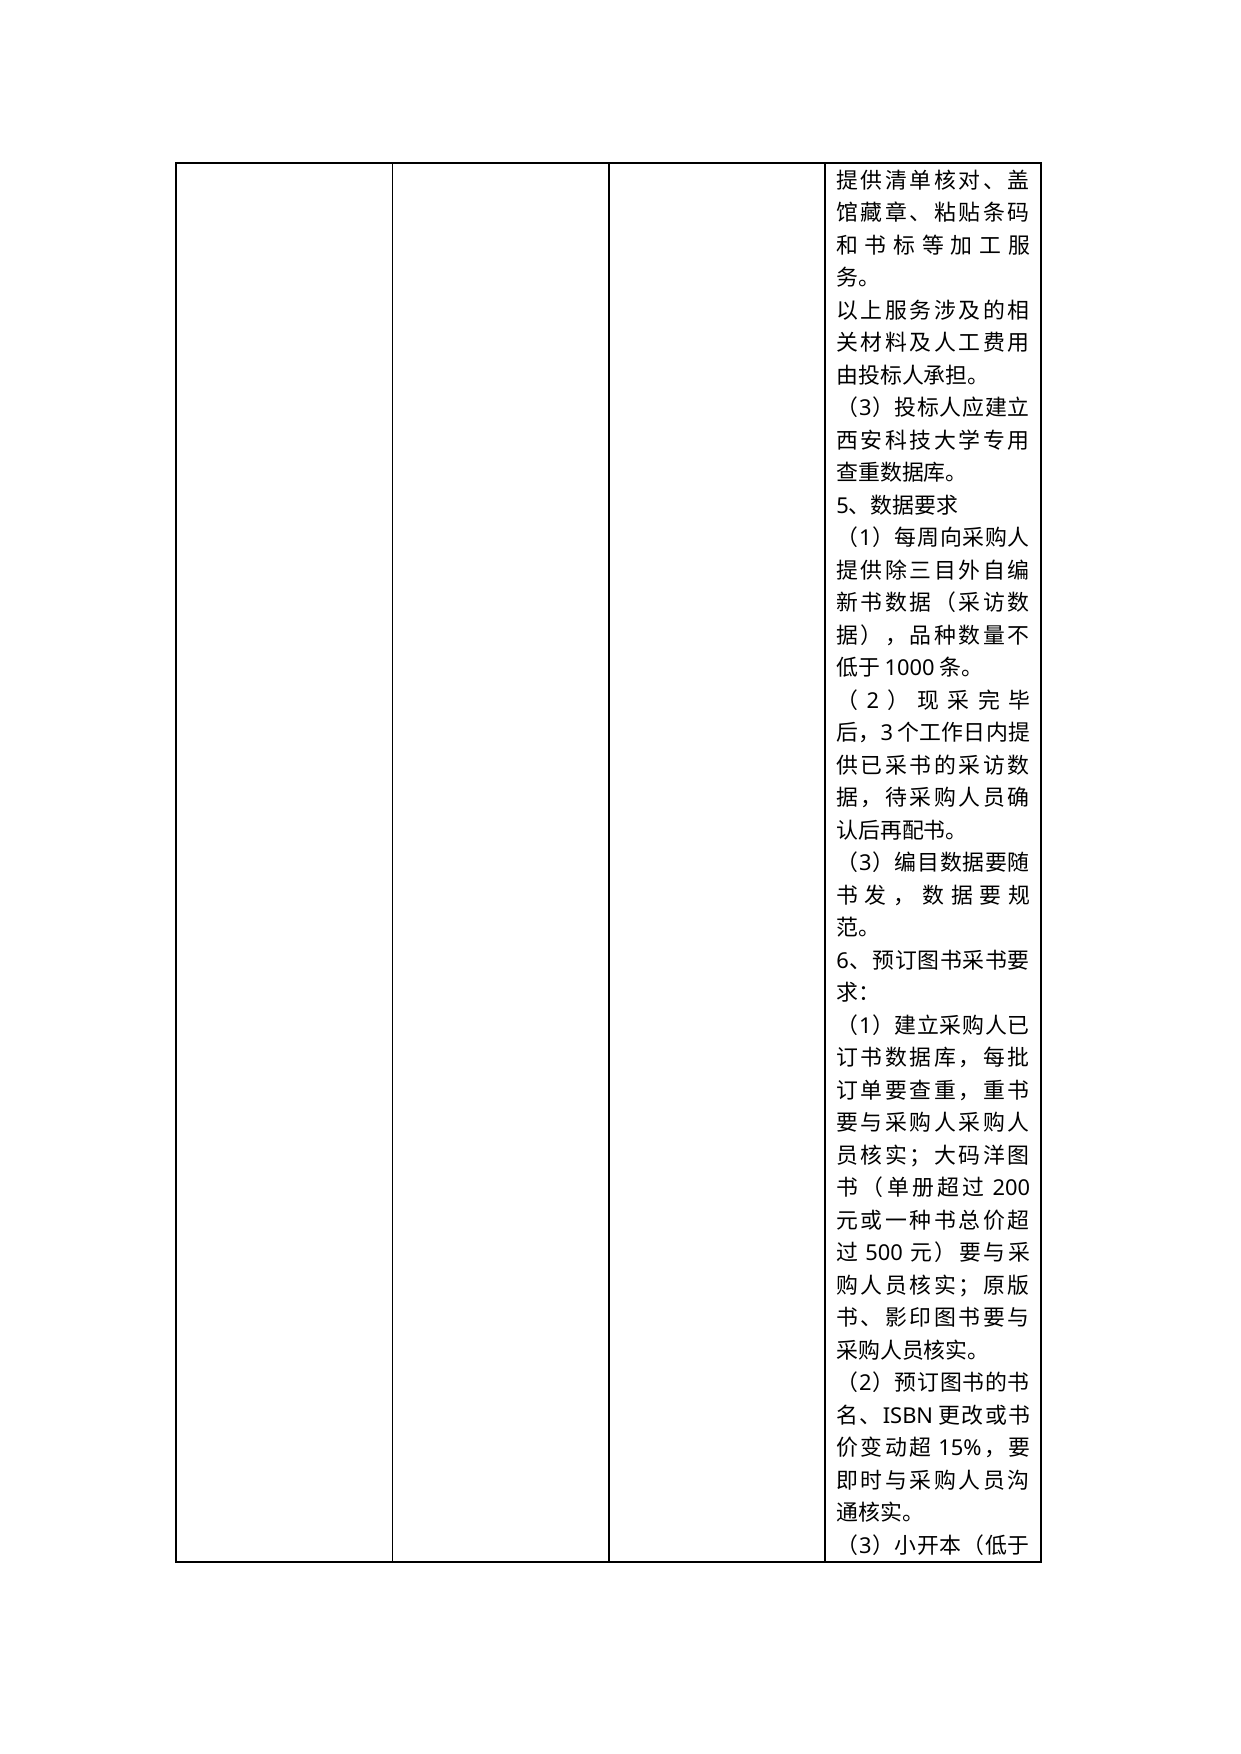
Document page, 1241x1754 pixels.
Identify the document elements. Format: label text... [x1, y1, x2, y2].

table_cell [826, 164, 1040, 1561]
table_cell [610, 164, 824, 1561]
table_cell [177, 164, 392, 1561]
table_cell 1 [393, 164, 608, 1561]
